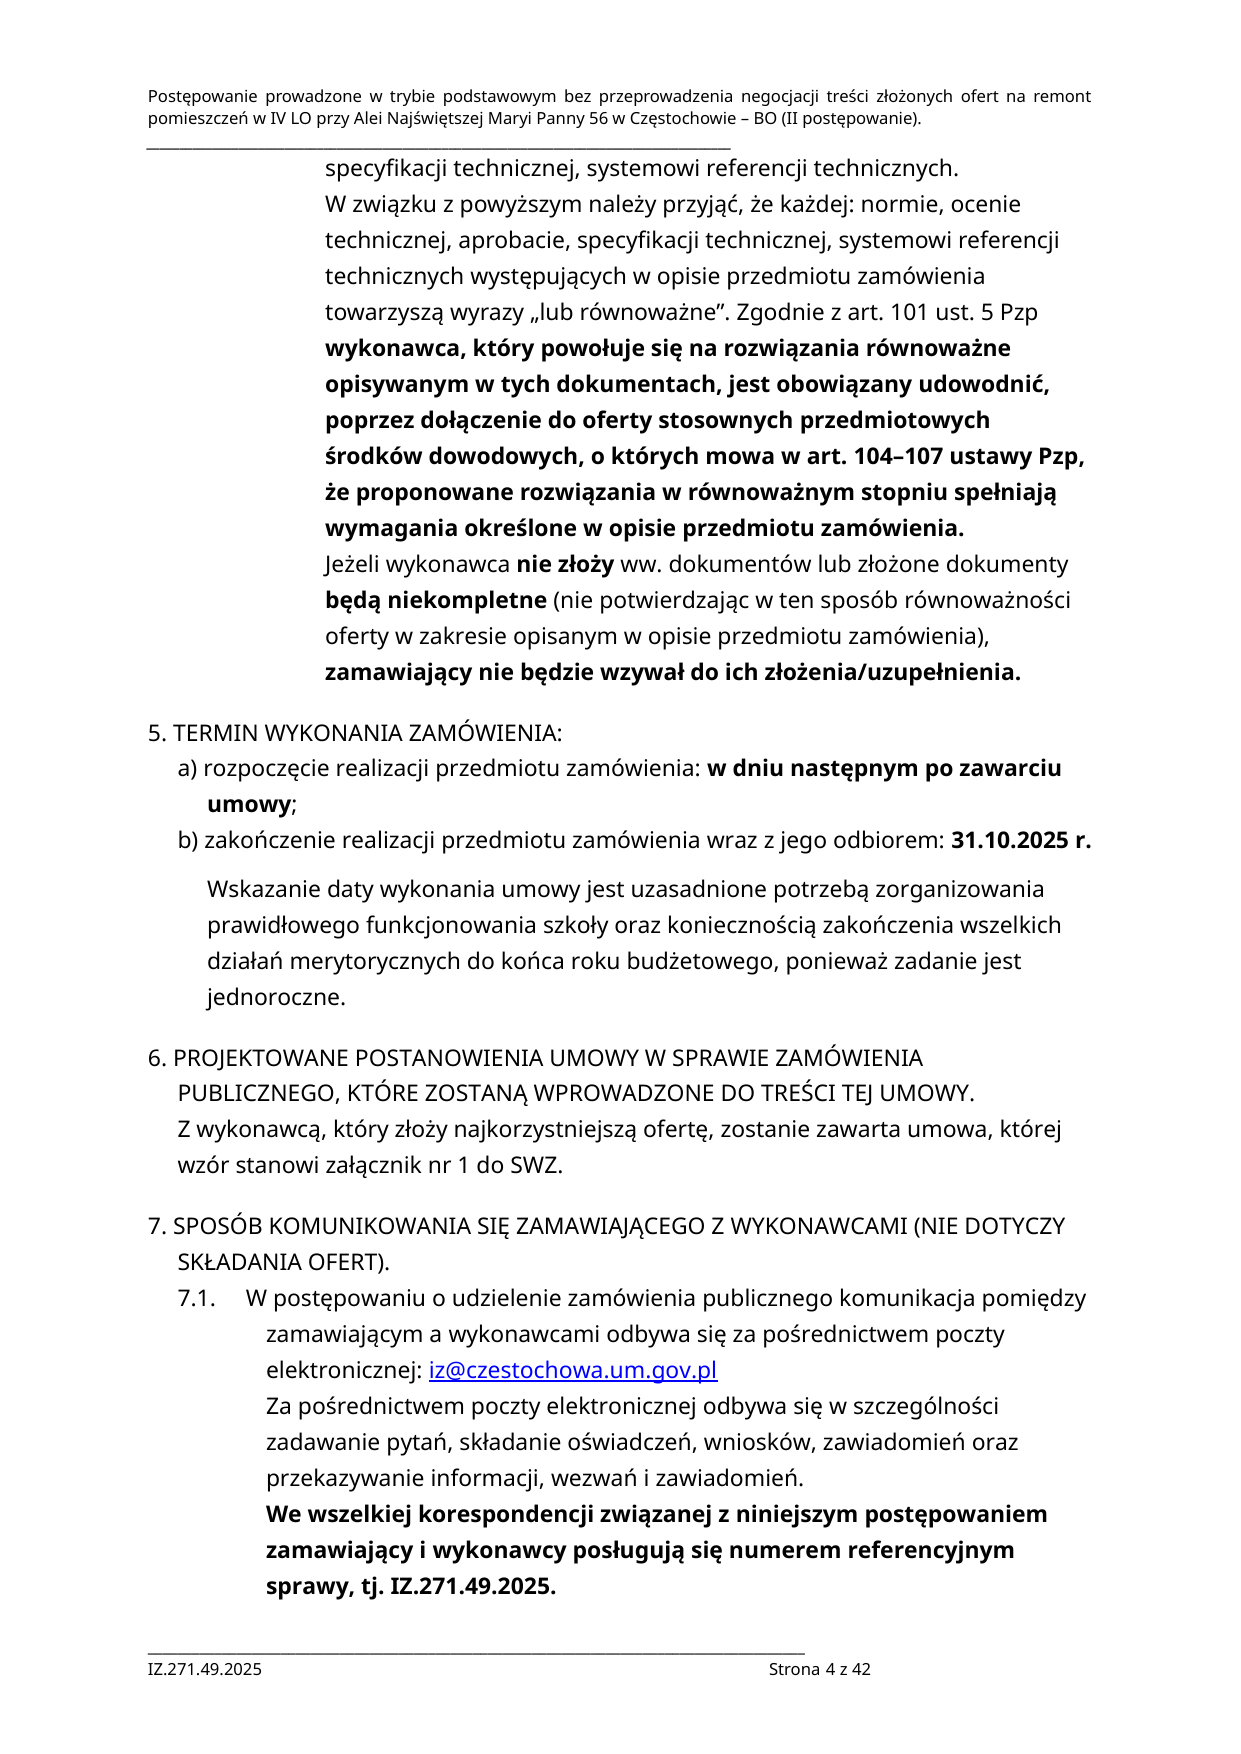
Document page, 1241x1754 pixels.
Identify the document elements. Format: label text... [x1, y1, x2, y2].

text 6. PROJEKTOWANE POSTANOWIENIA UMOWY W SPRAWIE ZAMÓWIENIA PUBLICZNEGO, KTÓRE ZOSTANĄ WPROWADZONE DO TREŚCI TEJ UMOWY. [148, 1041, 1092, 1109]
text Z wykonawcą, który złoży najkorzystniejszą ofertę, zostanie zawarta umowa, której wzór stanowi załącznik nr 1 do SWZ. [177, 1113, 1092, 1181]
text W związku z powyższym należy przyjąć, że każdej: normie, ocenie technicznej, aprobacie, specyfikacji technicznej, systemowi referencji technicznych występujących w opisie przedmiotu zamówienia towarzyszą wyrazy „lub równoważne”. Zgodnie z art. 101 ust. 5 Pzp wykonawca, który powołuje się na rozwiązania równoważne opisywanym w tych dokumentach, jest obowiązany udowodnić, poprzez dołączenie do oferty stosownych przedmiotowych środków dowodowych, o których mowa w art. 104–107 ustawy Pzp, że proponowane rozwiązania w równoważnym stopniu spełniają wymagania określone w opisie przedmiotu zamówienia. [325, 188, 1092, 543]
text b) zakończenie realizacji przedmiotu zamówienia wraz z jego odbiorem: 31.10.2025 r. [177, 824, 1092, 856]
text 7.1. W postępowaniu o udzielenie zamówienia publicznego komunikacja pomiędzy zamawiającym a wykonawcami odbywa się za pośrednictwem poczty elektronicznej: iz@czestochowa.um.gov.pl [177, 1282, 1092, 1385]
text a) rozpoczęcie realizacji przedmiotu zamówienia: w dniu następnym po zawarciu umowy; [177, 752, 1092, 819]
text Jeżeli wykonawca nie złoży ww. dokumentów lub złożone dokumenty będą niekompletne (nie potwierdzając w ten sposób równoważności oferty w zakresie opisanym w opisie przedmiotu zamówienia), zamawiający nie będzie wzywał do ich złożenia/uzupełnienia. [325, 548, 1092, 687]
text Wskazanie daty wykonania umowy jest uzasadnione potrzebą zorganizowania prawidłowego funkcjonowania szkoły oraz koniecznością zakończenia wszelkich działań merytorycznych do końca roku budżetowego, ponieważ zadanie jest jednoroczne. [207, 873, 1092, 1012]
text 5. TERMIN WYKONANIA ZAMÓWIENIA: [148, 716, 1092, 748]
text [236, 152, 1092, 184]
text Za pośrednictwem poczty elektronicznej odbywa się w szczególności zadawanie pytań, składanie oświadczeń, wniosków, zawiadomień oraz przekazywanie informacji, wezwań i zawiadomień. [266, 1390, 1092, 1493]
text We wszelkiej korespondencji związanej z niniejszym postępowaniem zamawiający i wykonawcy posługują się numerem referencyjnym sprawy, tj. IZ.271.49.2025. [266, 1498, 1092, 1601]
text 7. SPOSÓB KOMUNIKOWANIA SIĘ ZAMAWIAJĄCEGO Z WYKONAWCAMI (NIE DOTYCZY SKŁADANIA OFERT). [148, 1210, 1092, 1277]
